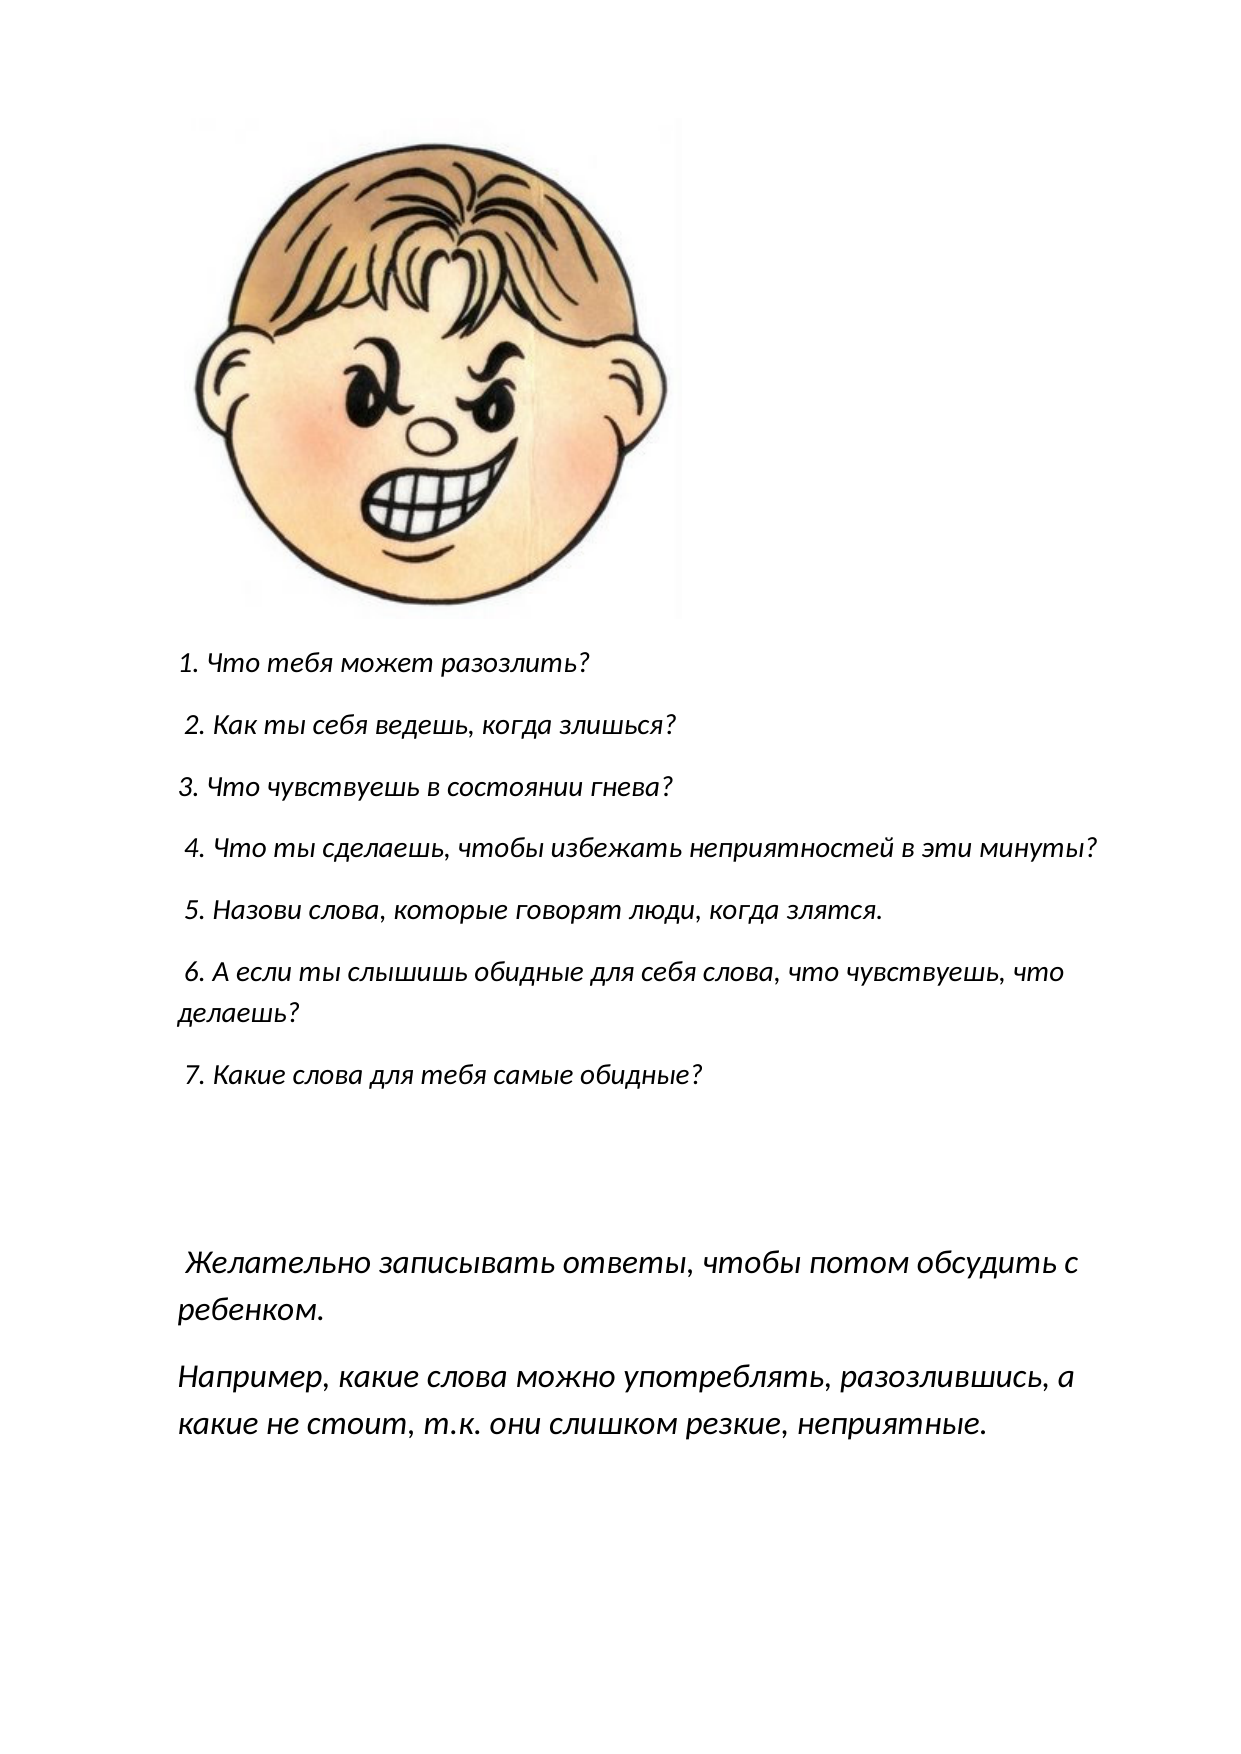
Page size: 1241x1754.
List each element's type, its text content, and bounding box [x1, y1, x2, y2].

text 7. Какие слова для тебя самые обидные? [177, 1056, 1152, 1091]
text Например, какие слова можно употреблять, разозлившись, а какие не стоит, т.к. они слишком резкие, неприятные. [177, 1356, 1152, 1443]
text Желательно записывать ответы, чтобы потом обсудить с ребенком. [177, 1241, 1152, 1329]
text 1. Что тебя может разозлить? [177, 644, 1152, 680]
text 3. Что чувствуешь в состоянии гнева? [177, 768, 1152, 803]
text 5. Назови слова, которые говорят люди, когда злятся. [177, 891, 1152, 927]
text 2. Как ты себя ведешь, когда злишься? [177, 706, 1152, 742]
text 4. Что ты сделаешь, чтобы избежать неприятностей в эти минуты? [177, 829, 1152, 865]
picture [183, 118, 683, 619]
text 6. А если ты слышишь обидные для себя слова, что чувствуешь, что делаешь? [177, 953, 1152, 1030]
